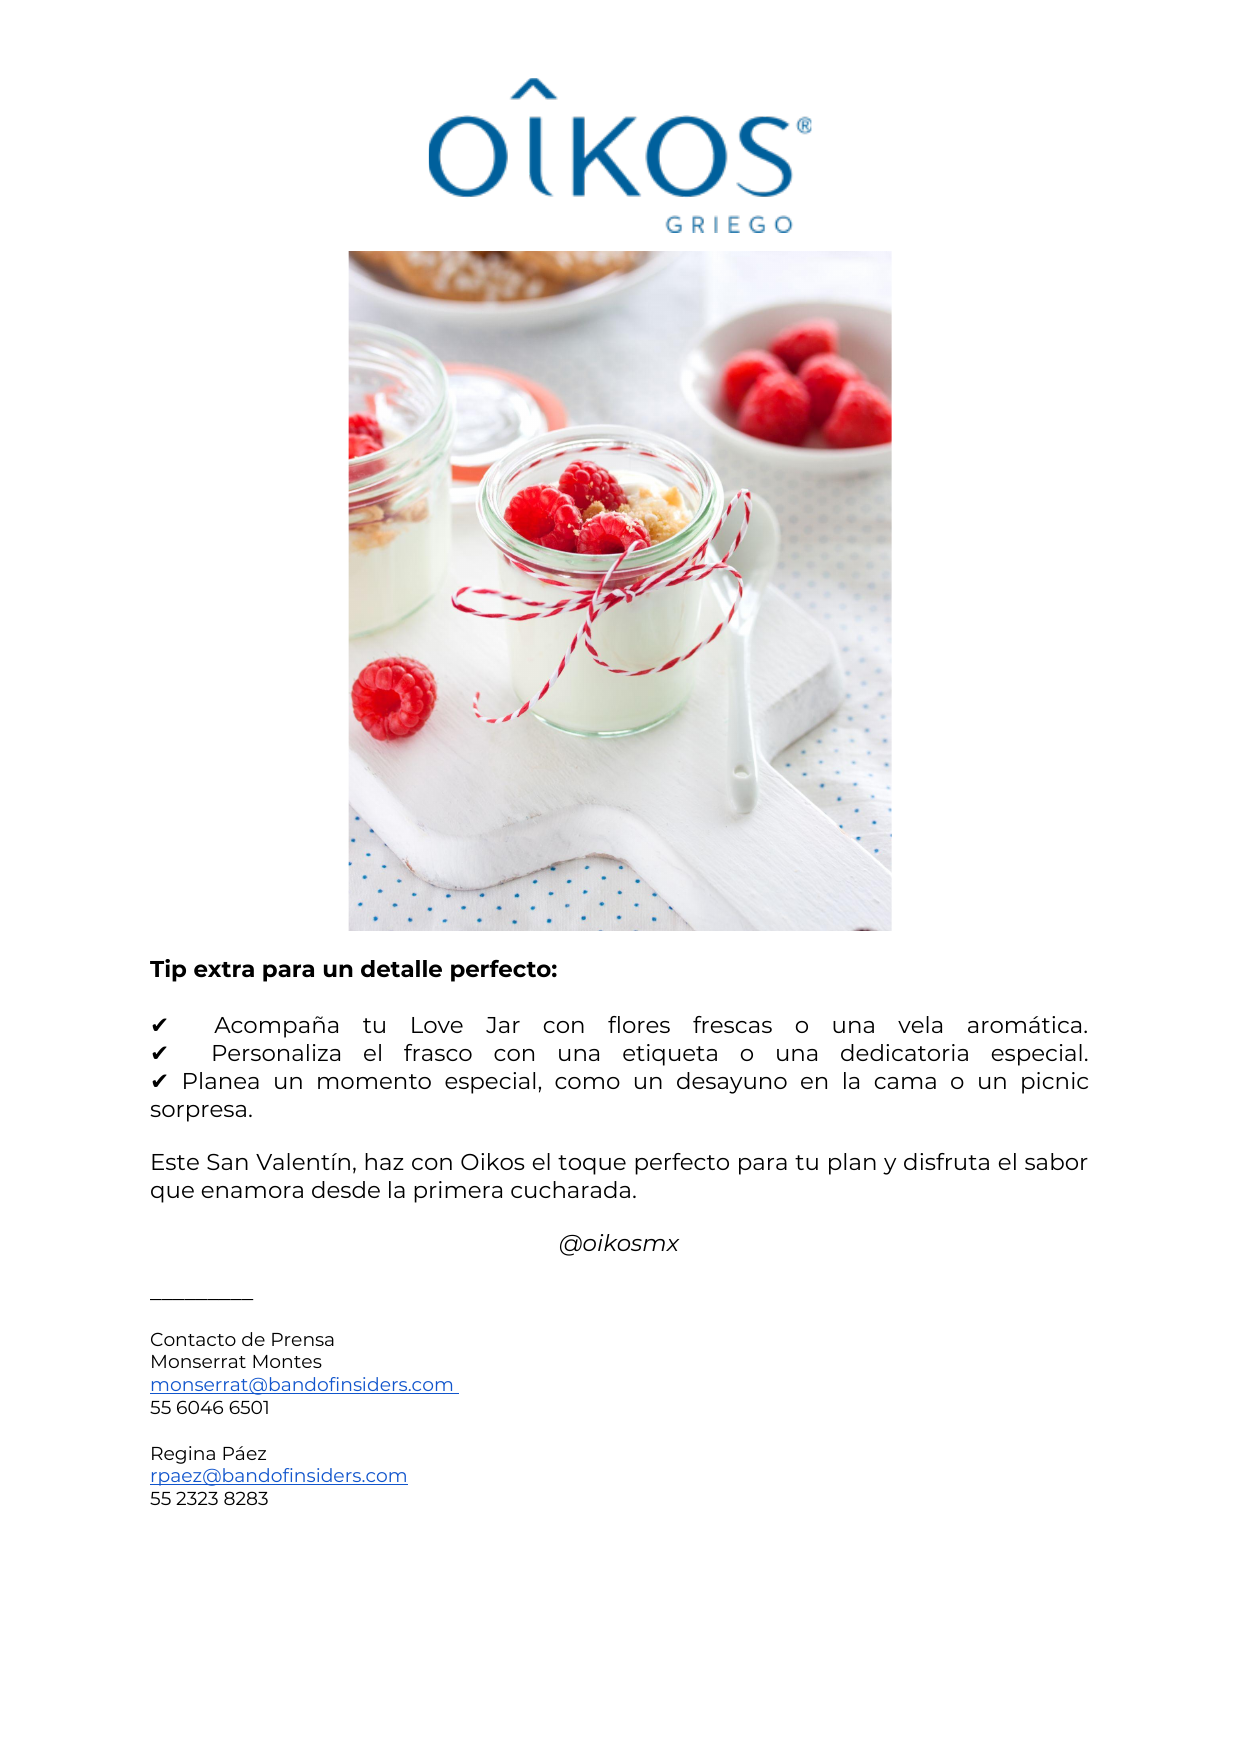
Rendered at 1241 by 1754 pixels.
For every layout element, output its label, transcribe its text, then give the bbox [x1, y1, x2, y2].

text @oikosmx [150, 1229, 1090, 1257]
picture [428, 78, 812, 233]
text Monserrat Montes [150, 1351, 1090, 1373]
text ✔ ️ Acompaña tu Love Jar con flores frescas o una vela aromática. ✔ ️ Personaliza el frasco con una etiqueta o una dedicatoria especial. ✔ ️Planea un momento especial, como un desayuno en la cama o un picnic sorpresa. [150, 983, 1090, 1123]
text monserrat@bandofinsiders.com [150, 1373, 1090, 1396]
text _________ [150, 1277, 1090, 1305]
text Contacto de Prensa [150, 1328, 1090, 1351]
text 55 2323 8283 [150, 1488, 1090, 1510]
text Regina Páez [150, 1442, 1090, 1465]
text Tip extra para un detalle perfecto: [150, 956, 1090, 983]
text 55 6046 6501 [150, 1396, 1090, 1419]
picture [348, 251, 892, 931]
text Este San Valentín, haz con Oikos el toque perfecto para tu plan y disfruta el sabor que enamora desde la primera cucharada. [150, 1148, 1090, 1204]
text rpaez@bandofinsiders.com [150, 1465, 1090, 1488]
